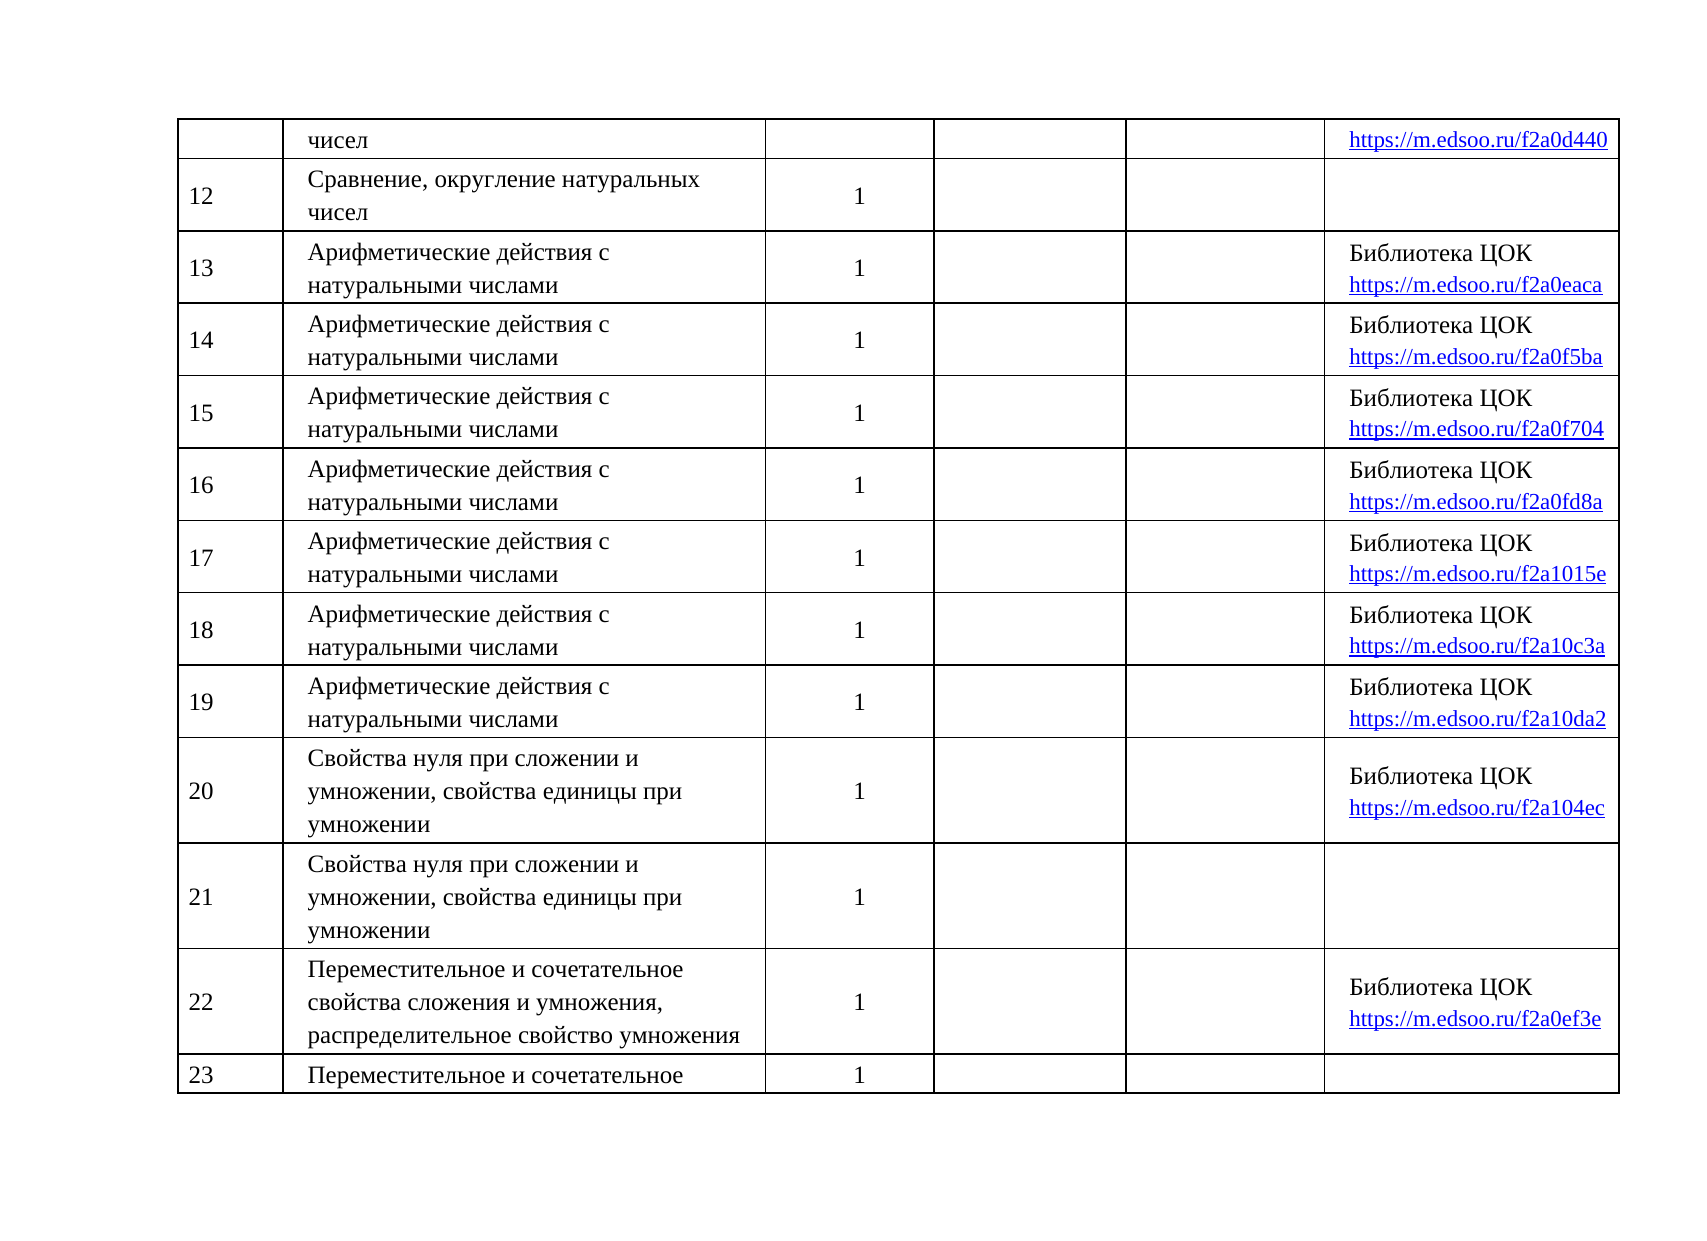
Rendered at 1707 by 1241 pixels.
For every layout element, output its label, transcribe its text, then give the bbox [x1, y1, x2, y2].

table_cell [935, 159, 1125, 230]
table_cell [935, 666, 1125, 737]
table_cell 15 [179, 376, 282, 447]
table_cell 1 [766, 738, 933, 842]
table_cell [935, 949, 1125, 1053]
table_cell [1325, 159, 1618, 230]
table_cell Арифметические действия с натуральными числами [284, 521, 765, 592]
table_cell 11 [179, 120, 282, 157]
table_cell 14 [179, 304, 282, 375]
table_cell [935, 844, 1125, 947]
table_cell [1127, 949, 1324, 1053]
table_cell 1 [766, 376, 933, 447]
table_cell Библиотека ЦОК https://m.edsoo.ru/f2a0eaca [1325, 232, 1618, 302]
table_cell [1127, 521, 1324, 592]
table_cell [1325, 844, 1618, 947]
table_cell [1325, 1055, 1618, 1092]
table_cell [1127, 159, 1324, 230]
table_cell 22 [179, 949, 282, 1053]
table_cell 16 [179, 449, 282, 519]
table_cell 1 [766, 666, 933, 737]
table_cell [935, 738, 1125, 842]
table_cell [935, 120, 1125, 157]
table_cell [935, 1055, 1125, 1092]
table_cell [935, 232, 1125, 302]
table_cell Свойства нуля при сложении и умножении, свойства единицы при умножении [284, 844, 765, 947]
table_cell Библиотека ЦОК https://m.edsoo.ru/f2a0ef3e [1325, 949, 1618, 1053]
table_cell 12 [179, 159, 282, 230]
table_cell 21 [179, 844, 282, 947]
table_cell 1 [766, 1055, 933, 1092]
table_cell [1127, 449, 1324, 519]
table_cell 1 [766, 159, 933, 230]
table_cell Свойства нуля при сложении и умножении, свойства единицы при умножении [284, 738, 765, 842]
table_cell Библиотека ЦОК https://m.edsoo.ru/f2a104ec [1325, 738, 1618, 842]
table_cell 17 [179, 521, 282, 592]
table_cell Арифметические действия с натуральными числами [284, 232, 765, 302]
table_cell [284, 1055, 765, 1092]
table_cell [284, 949, 765, 1053]
table_cell 1 [766, 304, 933, 375]
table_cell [1325, 120, 1618, 157]
table_cell 1 [766, 232, 933, 302]
table_cell [935, 304, 1125, 375]
table_cell [1127, 738, 1324, 842]
table_cell Библиотека ЦОК https://m.edsoo.ru/f2a10c3a [1325, 593, 1618, 664]
table_cell 1 [766, 521, 933, 592]
table_cell [1127, 1055, 1324, 1092]
table_cell [1127, 120, 1324, 157]
table_cell Арифметические действия с натуральными числами [284, 449, 765, 519]
table_cell 1 [766, 449, 933, 519]
table_cell Библиотека ЦОК https://m.edsoo.ru/f2a0f704 [1325, 376, 1618, 447]
table_cell Сравнение, округление натуральных чисел [284, 159, 765, 230]
table_cell Арифметические действия с натуральными числами [284, 593, 765, 664]
table_cell [1127, 844, 1324, 947]
table_cell [935, 449, 1125, 519]
table_cell 1 [766, 949, 933, 1053]
table_cell 20 [179, 738, 282, 842]
table_cell Библиотека ЦОК https://m.edsoo.ru/f2a0f5ba [1325, 304, 1618, 375]
table_cell 23 [179, 1055, 282, 1092]
table_cell 1 [766, 120, 933, 157]
table_cell Арифметические действия с натуральными числами [284, 666, 765, 737]
table_cell [1127, 593, 1324, 664]
table_cell 19 [179, 666, 282, 737]
table_cell 18 [179, 593, 282, 664]
table_cell [1127, 232, 1324, 302]
table_cell 1 [766, 844, 933, 947]
table_cell [1127, 666, 1324, 737]
table_cell [935, 593, 1125, 664]
table_cell 13 [179, 232, 282, 302]
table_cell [284, 120, 765, 157]
table_cell Арифметические действия с натуральными числами [284, 376, 765, 447]
table_cell [1127, 376, 1324, 447]
table_cell [1127, 304, 1324, 375]
table_cell Библиотека ЦОК https://m.edsoo.ru/f2a0fd8a [1325, 449, 1618, 519]
table_cell Арифметические действия с натуральными числами [284, 304, 765, 375]
table_cell Библиотека ЦОК https://m.edsoo.ru/f2a1015e [1325, 521, 1618, 592]
table_cell [935, 521, 1125, 592]
table_cell 1 [766, 593, 933, 664]
table_cell [935, 376, 1125, 447]
table_cell Библиотека ЦОК https://m.edsoo.ru/f2a10da2 [1325, 666, 1618, 737]
